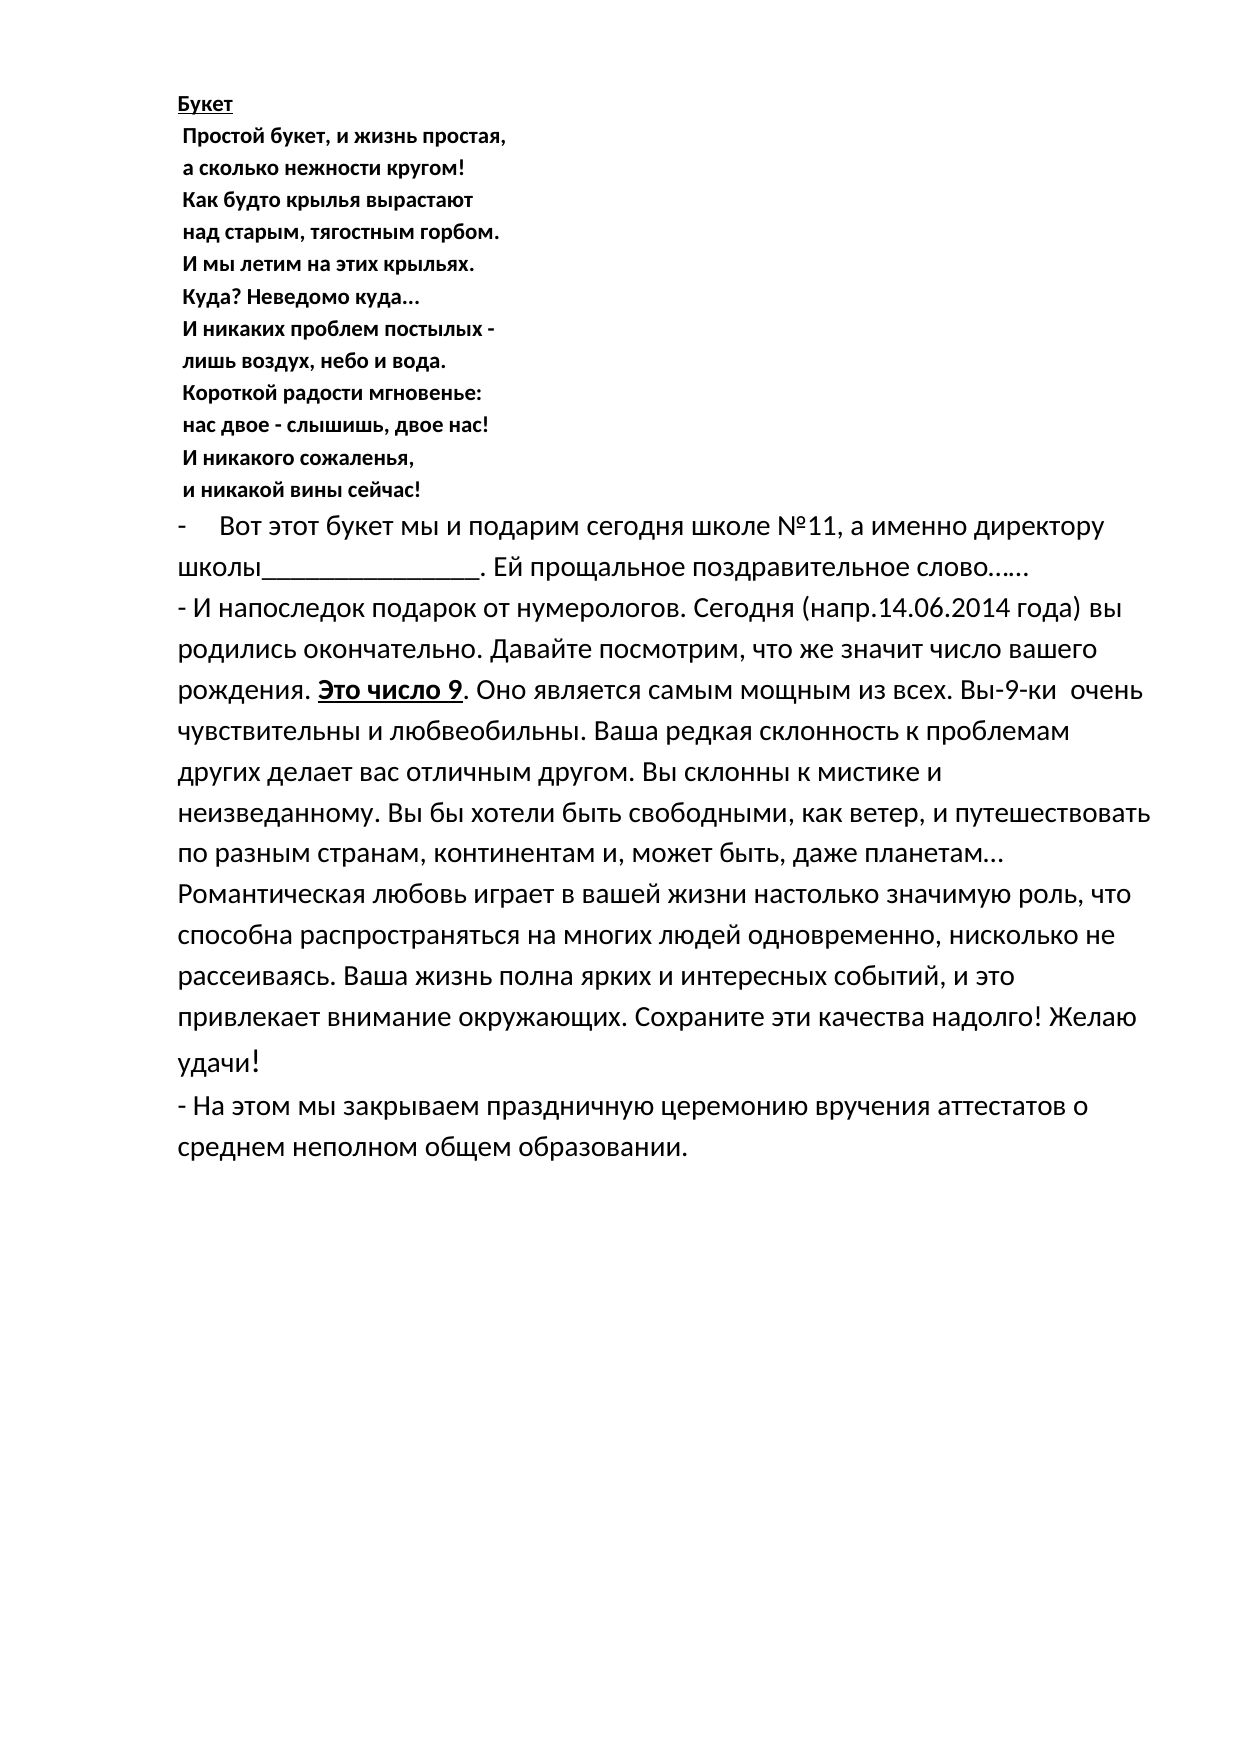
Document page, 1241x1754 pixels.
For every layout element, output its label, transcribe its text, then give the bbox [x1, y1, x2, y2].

text - И напоследок подарок от нумерологов. Сегодня (напр.14.06.2014 года) вы родились окончательно. Давайте посмотрим, что же значит число вашего рождения. Это число 9. Оно является самым мощным из всех. Вы-9-ки очень чувствительны и любвеобильны. Ваша редкая склонность к проблемам других делает вас отличным другом. Вы склонны к мистике и неизведанному. Вы бы хотели быть свободными, как ветер, и путешествовать по разным странам, континентам и, может быть, даже планетам… Романтическая любовь играет в вашей жизни настолько значимую роль, что способна распространяться на многих людей одновременно, нисколько не рассеиваясь. Ваша жизнь полна ярких и интересных событий, и это привлекает внимание окружающих. Сохраните эти качества надолго! Желаю удачи! [177, 589, 1152, 1081]
text Букет [177, 89, 1152, 117]
text - На этом мы закрываем праздничную церемонию вручения аттестатов о [177, 1087, 1152, 1122]
text Как будто крылья вырастают [177, 185, 1152, 213]
text лишь воздух, небо и вода. [177, 346, 1152, 374]
text Простой букет, и жизнь простая, [177, 121, 1152, 149]
text среднем неполном общем образовании. [177, 1128, 1152, 1163]
text И никаких проблем постылых - [177, 314, 1152, 342]
text Короткой радости мгновенье: [177, 378, 1152, 406]
text над старым, тягостным горбом. [177, 217, 1152, 245]
text - Вот этот букет мы и подарим сегодня школе №11, а именно директору школы_______________. Ей прощальное поздравительное слово…… [177, 507, 1152, 584]
text И мы летим на этих крыльях. [177, 249, 1152, 278]
text нас двое - слышишь, двое нас! [177, 411, 1152, 438]
text И никакого сожаленья, [177, 443, 1152, 471]
text а сколько нежности кругом! [177, 153, 1152, 181]
text Куда? Неведомо куда... [177, 282, 1152, 310]
text и никакой вины сейчас! [177, 475, 1152, 503]
